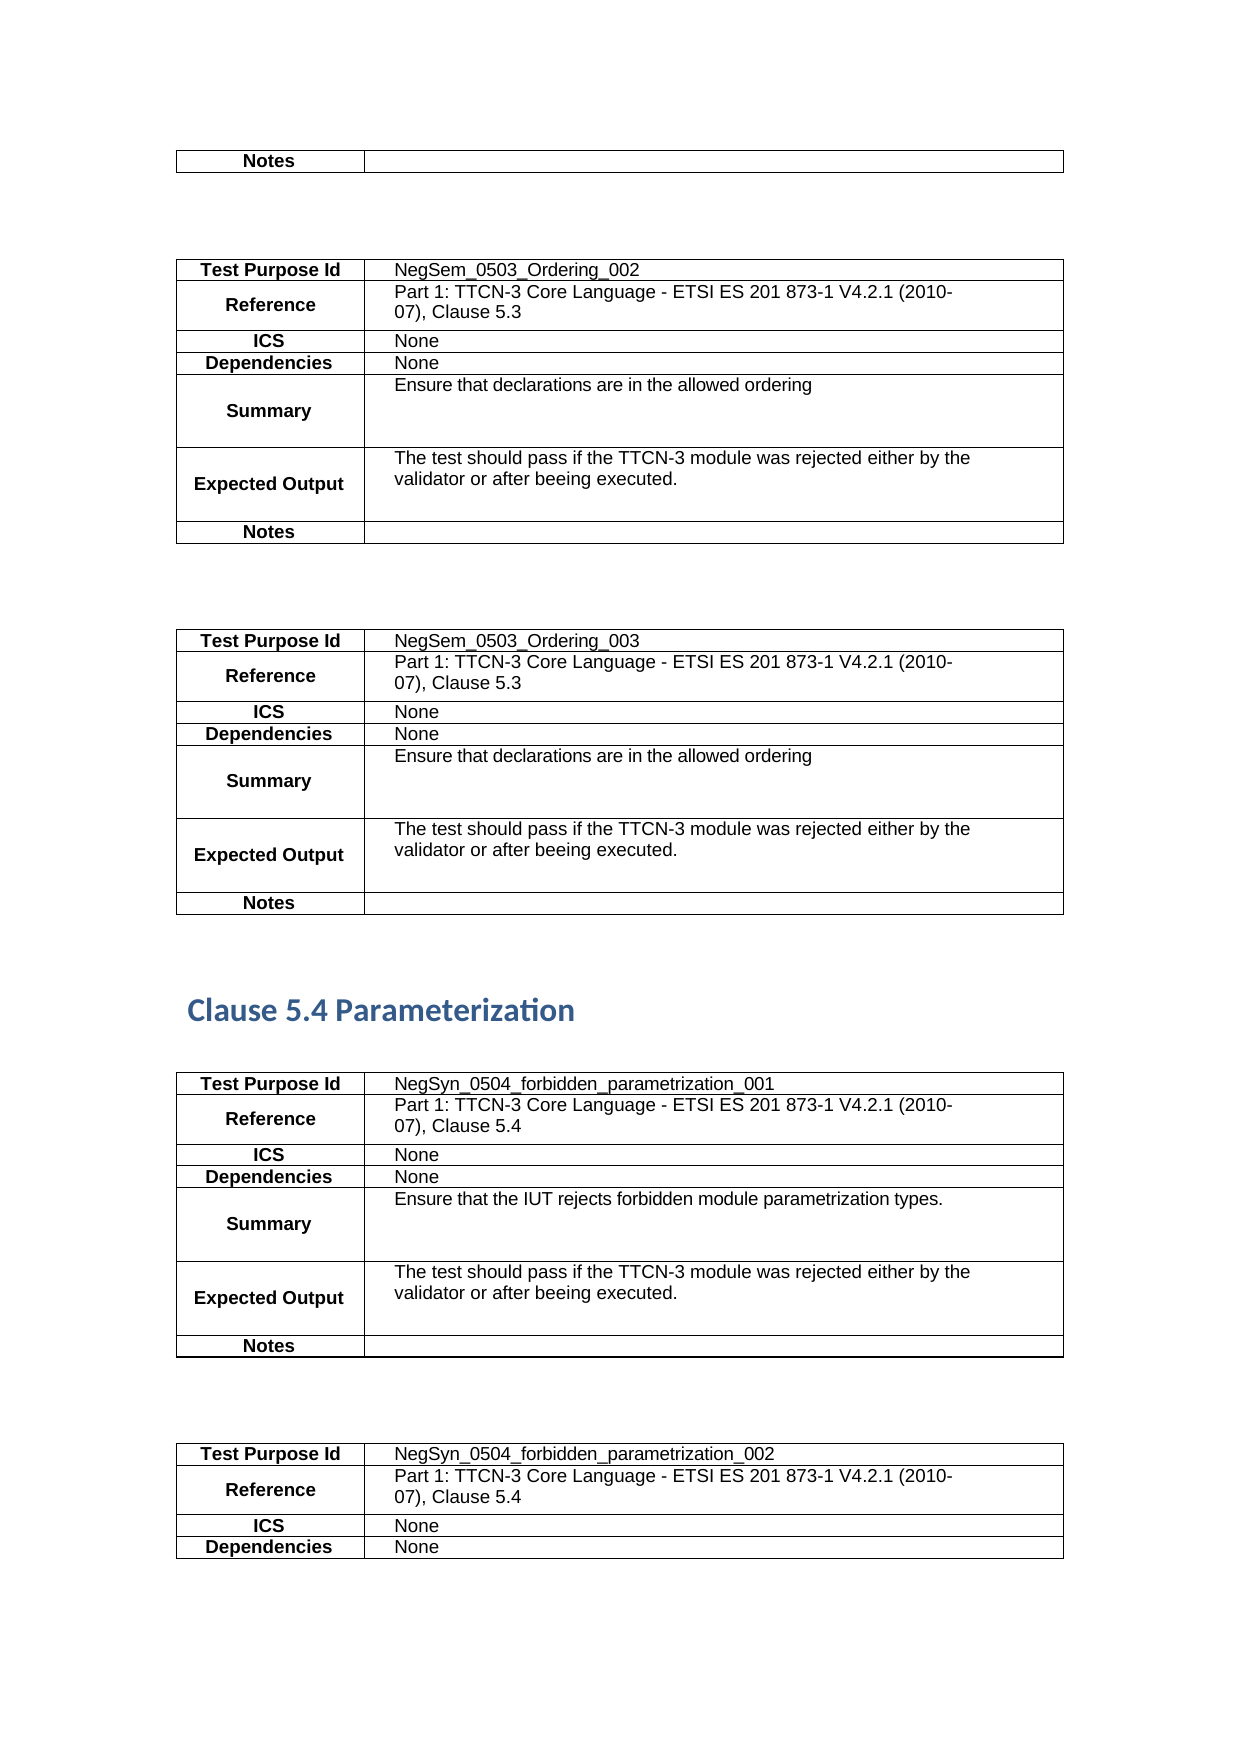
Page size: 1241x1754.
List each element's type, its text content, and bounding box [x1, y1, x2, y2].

table_cell Dependencies [177, 1166, 364, 1187]
table_header NegSyn_0504_forbidden_parametrization_001 [365, 1073, 1063, 1094]
subtitle Clause 5.4 Parameterization [187, 989, 1053, 1029]
table_cell Summary [177, 375, 364, 447]
table_cell None [365, 1537, 1063, 1558]
table_header Test Purpose Id [177, 260, 364, 280]
table_cell None [365, 1166, 1063, 1187]
table_cell ICS [177, 1515, 364, 1536]
table_cell Ensure that declarations are in the allowed ordering [365, 746, 1063, 818]
table_cell Notes [177, 151, 364, 172]
table_cell Ensure that the IUT rejects forbidden module parametrization types. [365, 1188, 1063, 1261]
table_cell None [365, 331, 1063, 352]
table_cell Dependencies [177, 353, 364, 374]
table_header Test Purpose Id [177, 1444, 364, 1465]
table_cell [365, 893, 1063, 913]
table_header NegSem_0503_Ordering_003 [365, 630, 1063, 651]
table_cell Reference [177, 652, 364, 701]
table_cell ICS [177, 1145, 364, 1165]
table_header NegSem_0503_Ordering_002 [365, 260, 1063, 280]
table_cell Reference [177, 1466, 364, 1514]
table_cell Dependencies [177, 724, 364, 744]
table_header Test Purpose Id [177, 630, 364, 651]
table_cell Expected Output [177, 819, 364, 892]
table_cell [365, 522, 1063, 543]
table_cell Part 1: TTCN-3 Core Language - ETSI ES 201 873-1 V4.2.1 (2010-07), Clause 5.3 [365, 652, 1063, 701]
table_cell The test should pass if the TTCN-3 module was rejected either by the validator or after beeing executed. [365, 1262, 1063, 1334]
table_cell Reference [177, 281, 364, 330]
table_cell None [365, 702, 1063, 723]
table_cell Reference [177, 1095, 364, 1143]
table_cell ICS [177, 702, 364, 723]
table_header Test Purpose Id [177, 1073, 364, 1094]
table_cell Notes [177, 893, 364, 913]
table_cell None [365, 353, 1063, 374]
table_cell The test should pass if the TTCN-3 module was rejected either by the validator or after beeing executed. [365, 448, 1063, 521]
table_cell Dependencies [177, 1537, 364, 1558]
table_cell ICS [177, 331, 364, 352]
table_cell Part 1: TTCN-3 Core Language - ETSI ES 201 873-1 V4.2.1 (2010-07), Clause 5.4 [365, 1095, 1063, 1143]
table_cell None [365, 724, 1063, 744]
table_cell None [365, 1145, 1063, 1165]
table_cell Part 1: TTCN-3 Core Language - ETSI ES 201 873-1 V4.2.1 (2010-07), Clause 5.4 [365, 1466, 1063, 1514]
table_cell Expected Output [177, 448, 364, 521]
table_cell Expected Output [177, 1262, 364, 1334]
table_cell Part 1: TTCN-3 Core Language - ETSI ES 201 873-1 V4.2.1 (2010-07), Clause 5.3 [365, 281, 1063, 330]
table_cell The test should pass if the TTCN-3 module was rejected either by the validator or after beeing executed. [365, 819, 1063, 892]
table_cell [365, 151, 1063, 172]
table_cell Ensure that declarations are in the allowed ordering [365, 375, 1063, 447]
table_cell Summary [177, 746, 364, 818]
table_cell None [365, 1515, 1063, 1536]
table_cell Summary [177, 1188, 364, 1261]
table_header NegSyn_0504_forbidden_parametrization_002 [365, 1444, 1063, 1465]
table_cell Notes [177, 1336, 364, 1356]
table_cell [365, 1336, 1063, 1356]
table_cell Notes [177, 522, 364, 543]
